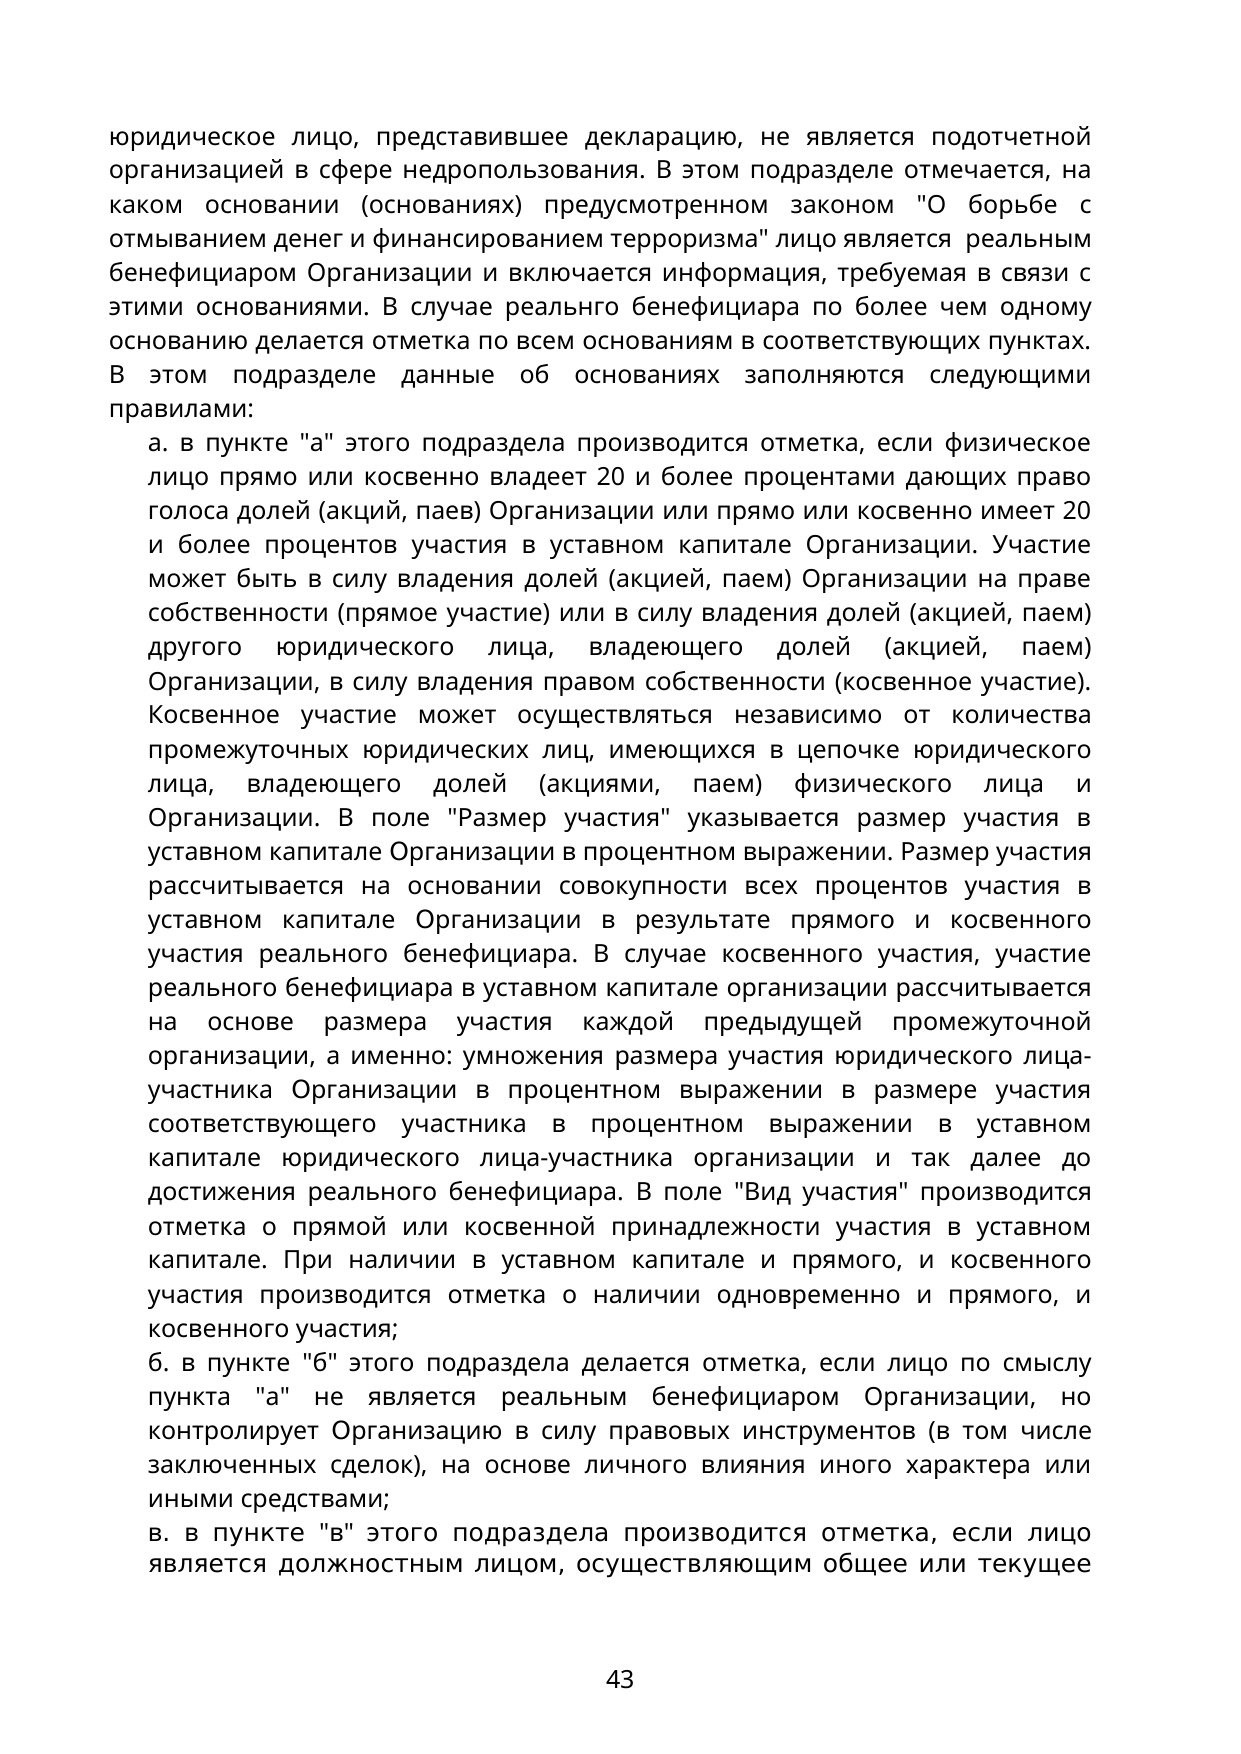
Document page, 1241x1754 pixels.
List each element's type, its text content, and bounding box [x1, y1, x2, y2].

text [148, 1515, 1092, 1578]
text б. в пункте "б" этого подраздела делается отметка, если лицо по смыслу пункта "а" не является реальным бенефициаром Организации, но контролирует Օрганизацию в силу правовых инструментов (в том числе заключенных сделок), на основе личного влияния иного характера или иными средствами; [148, 1344, 1092, 1515]
text а. в пункте "а" этого подраздела производится отметка, если физическое лицо прямо или косвенно владеет 20 и более процентами дающих право голоса долей (акций, паев) Организации или прямо или косвенно имеет 20 и более процентов участия в уставном капитале Организации. Участие может быть в силу владения долей (акцией, паем) Организации на праве собственности (прямое участие) или в силу владения долей (акцией, паем) другого юридического лица, владеющего долей (акцией, паем) Организации, в силу владения правом собственности (косвенное участие). Косвенное участие может осуществляться независимо от количества промежуточных юридических лиц, имеющихся в цепочке юридического лица, владеющего долей (акциями, паем) физического лица и Организации. В поле "Размер участия" указывается размер участия в уставном капитале Օрганизации в процентном выражении. Размер участия рассчитывается на основании совокупности всех процентов участия в уставном капитале Օрганизации в результате прямого и косвенного участия реального бенефициара. В случае косвенного участия, участие реального бенефициара в уставном капитале организации рассчитывается на основе размера участия каждой предыдущей промежуточной организации, а именно: умножения размера участия юридического лица-участника Օрганизации в процентном выражении в размере участия соответствующего участника в процентном выражении в уставном капитале юридического лица-участника организации и так далее до достижения реального бенефициара. В поле "Вид участия" производится отметка о прямой или косвенной принадлежности участия в уставном капитале. При наличии в уставном капитале и прямого, и косвенного участия производится отметка о наличии одновременно и прямого, и косвенного участия; [148, 425, 1092, 1344]
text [109, 118, 1092, 425]
